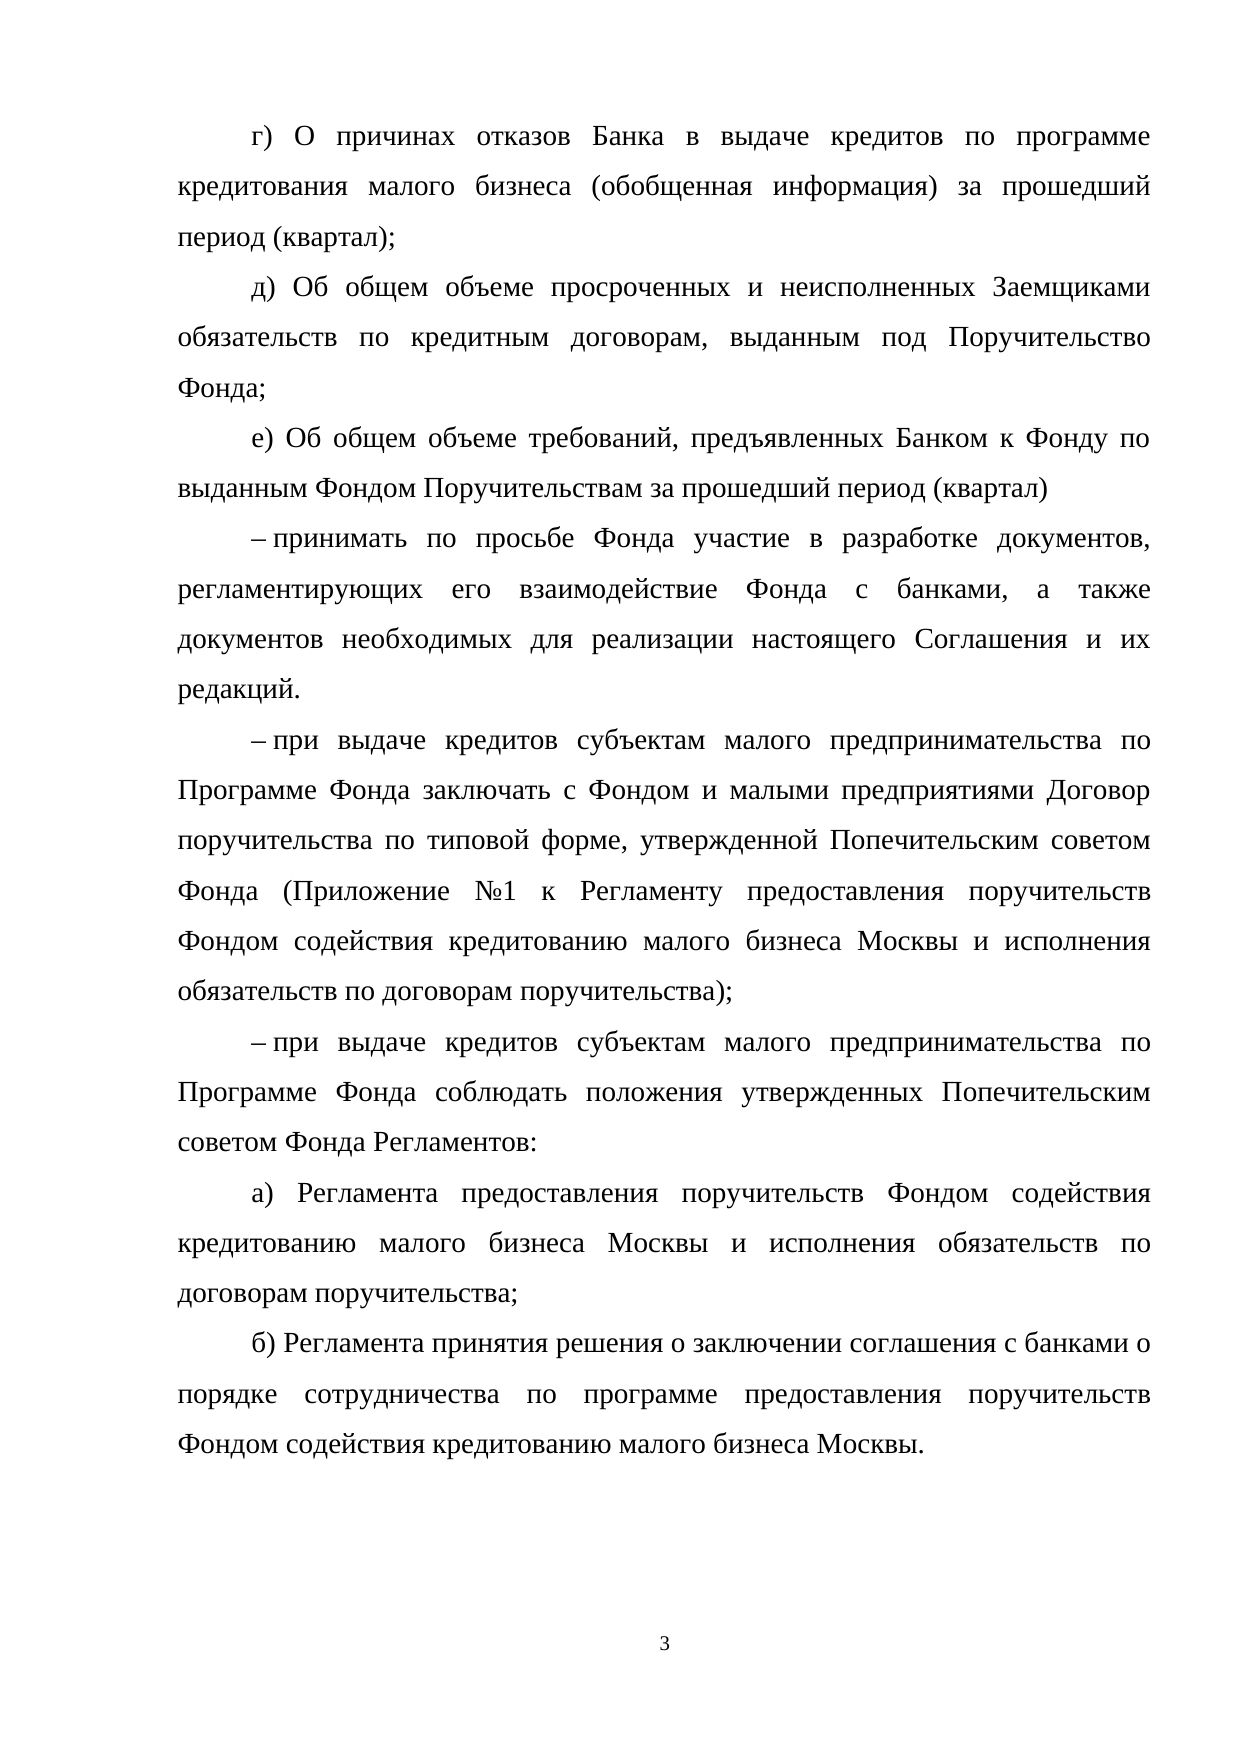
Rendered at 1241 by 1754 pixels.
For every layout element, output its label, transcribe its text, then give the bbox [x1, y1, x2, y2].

text – при выдаче кредитов субъектам малого предпринимательства по Программе Фонда заключать с Фондом и малыми предприятиями Договор поручительства по типовой форме, утвержденной Попечительским советом Фонда (Приложение №1 к Регламенту предоставления поручительств Фондом содействия кредитованию малого бизнеса Москвы и исполнения обязательств по договорам поручительства); [177, 722, 1152, 1007]
text г) О причинах отказов Банка в выдаче кредитов по программе кредитования малого бизнеса (обобщенная информация) за прошедший период (квартал); [177, 118, 1152, 252]
text д) Об общем объеме просроченных и неисполненных Заемщиками обязательств по кредитным договорам, выданным под Поручительство Фонда; [177, 269, 1152, 403]
text б) Регламента принятия решения о заключении соглашения с банками о порядке сотрудничества по программе предоставления поручительств Фондом содействия кредитованию малого бизнеса Москвы. [177, 1326, 1152, 1460]
text а) Регламента предоставления поручительств Фондом содействия кредитованию малого бизнеса Москвы и исполнения обязательств по договорам поручительства; [177, 1175, 1152, 1309]
text – при выдаче кредитов субъектам малого предпринимательства по Программе Фонда соблюдать положения утвержденных Попечительским советом Фонда Регламентов: [177, 1024, 1152, 1158]
text е) Об общем объеме требований, предъявленных Банком к Фонду по выданным Фондом Поручительствам за прошедший период (квартал) [177, 420, 1152, 504]
text – принимать по просьбе Фонда участие в разработке документов, регламентирующих его взаимодействие Фонда с банками, а также документов необходимых для реализации настоящего Соглашения и их редакций. [177, 521, 1152, 705]
